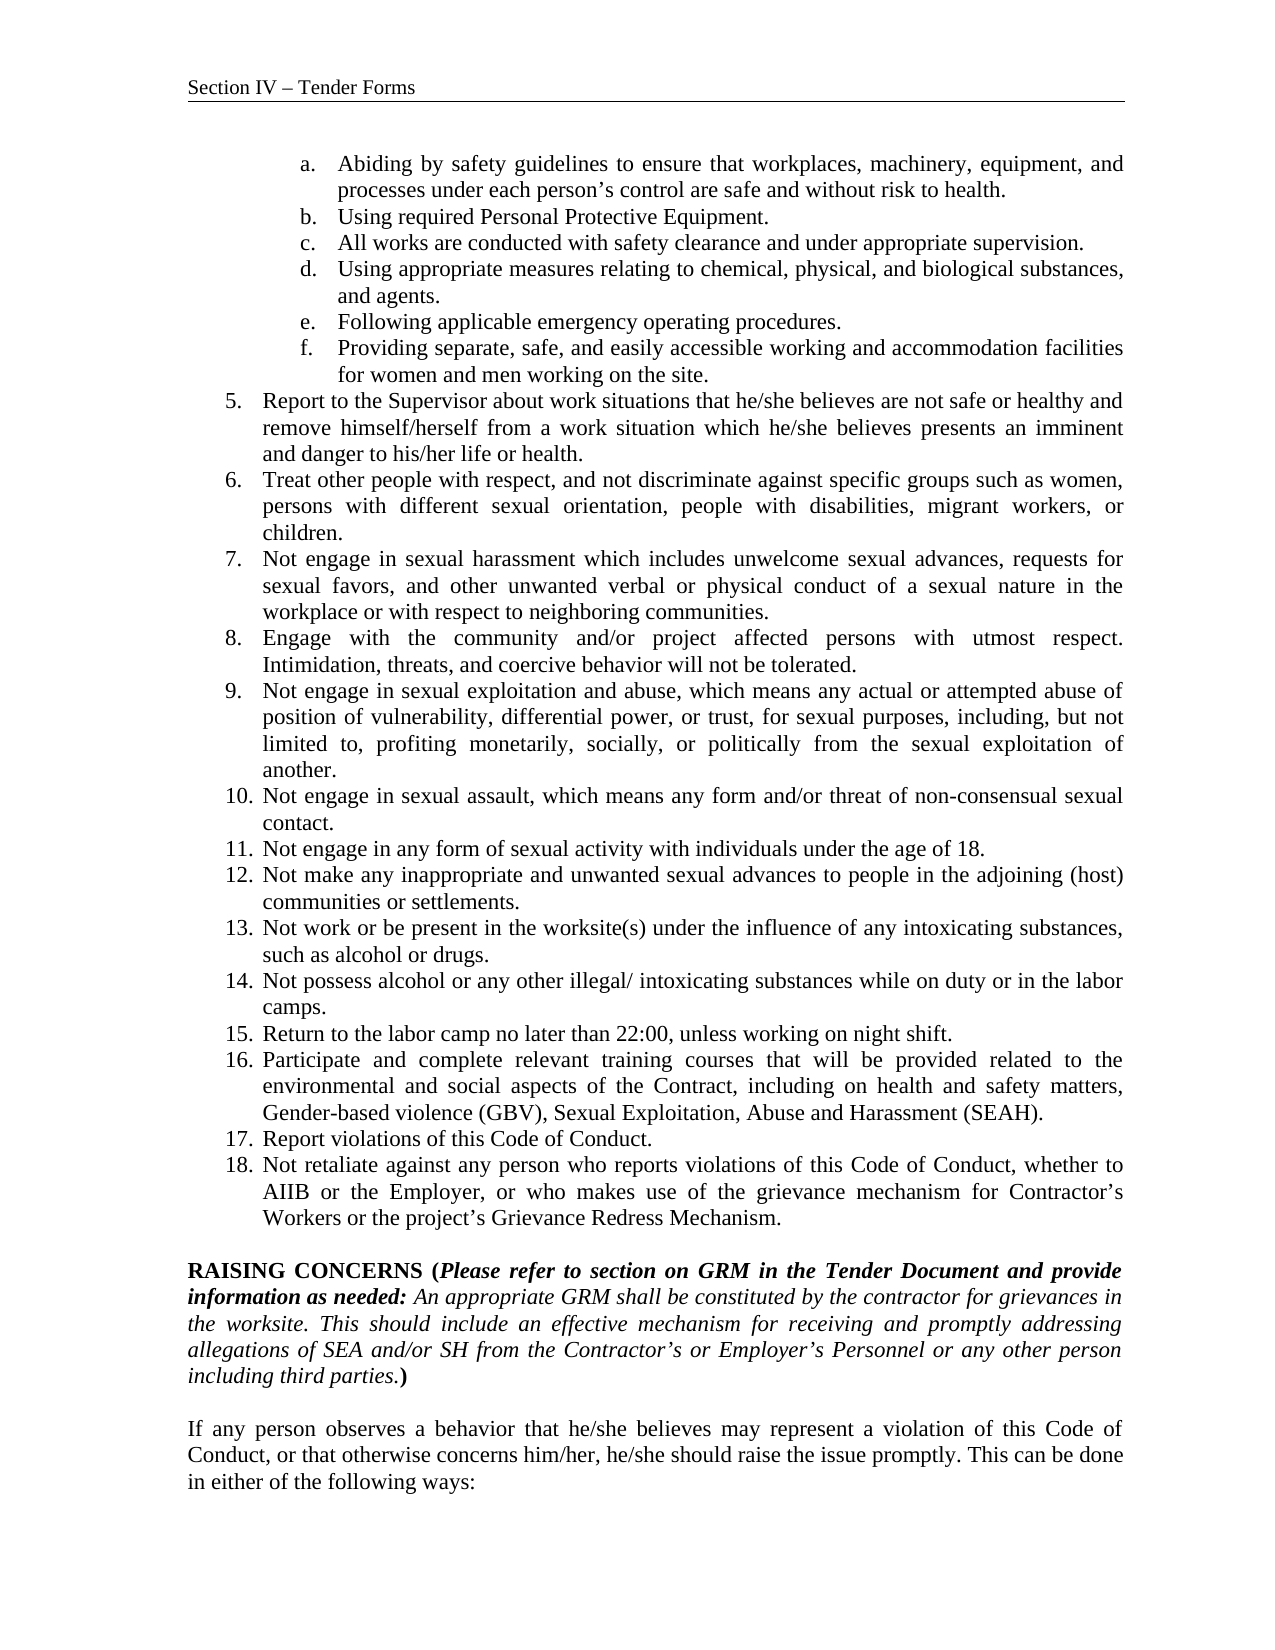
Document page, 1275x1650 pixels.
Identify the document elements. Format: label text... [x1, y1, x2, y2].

list Not possess alcohol or any other illegal/ intoxicating substances while on duty or in the labor camps. [225, 967, 1125, 1020]
list Using required Personal Protective Equipment. [300, 203, 1125, 229]
list All works are conducted with safety clearance and under appropriate supervision. [300, 229, 1125, 255]
list Not work or be present in the worksite(s) under the influence of any intoxicating substances, such as alcohol or drugs. [225, 914, 1125, 967]
list Return to the labor camp no later than 22:00, unless working on night shift. [225, 1020, 1125, 1046]
list Not engage in sexual exploitation and abuse, which means any actual or attempted abuse of position of vulnerability, differential power, or trust, for sexual purposes, including, but not limited to, profiting monetarily, socially, or politically from the sexual exploitation of another. [225, 677, 1125, 782]
list Following applicable emergency operating procedures. [300, 308, 1125, 334]
text If any person observes a behavior that he/she believes may represent a violation of this Code of Conduct, or that otherwise concerns him/her, he/she should raise the issue promptly. This can be done in either of the following ways: [187, 1415, 1125, 1494]
list Report violations of this Code of Conduct. [225, 1125, 1125, 1151]
list Providing separate, safe, and easily accessible working and accommodation facilities for women and men working on the site. [300, 334, 1125, 387]
list Not make any inappropriate and unwanted sexual advances to people in the adjoining (host) communities or settlements. [225, 862, 1125, 914]
list Report to the Supervisor about work situations that he/she believes are not safe or healthy and remove himself/herself from a work situation which he/she believes presents an imminent and danger to his/her life or health. [225, 387, 1125, 466]
list Treat other people with respect, and not discriminate against specific groups such as women, persons with different sexual orientation, people with disabilities, migrant workers, or children. [225, 466, 1125, 545]
list Engage with the community and/or project affected persons with utmost respect. Intimidation, threats, and coercive behavior will not be tolerated. [225, 624, 1125, 677]
text RAISING CONCERNS (Please refer to section on GRM in the Tender Document and provide information as needed: An appropriate GRM shall be constituted by the contractor for grievances in the worksite. This should include an effective mechanism for receiving and promptly addressing allegations of SEA and/or SH from the Contractor’s or Employer’s Personnel or any other person including third parties.) [187, 1257, 1125, 1389]
list Abiding by safety guidelines to ensure that workplaces, machinery, equipment, and processes under each person’s control are safe and without risk to health. [300, 150, 1125, 203]
list Participate and complete relevant training courses that will be provided related to the environmental and social aspects of the Contract, including on health and safety matters, Gender-based violence (GBV), Sexual Exploitation, Abuse and Harassment (SEAH). [225, 1046, 1125, 1125]
list Using appropriate measures relating to chemical, physical, and biological substances, and agents. [300, 255, 1125, 308]
list Not engage in any form of sexual activity with individuals under the age of 18. [225, 835, 1125, 862]
list Not engage in sexual harassment which includes unwelcome sexual advances, requests for sexual favors, and other unwanted verbal or physical conduct of a sexual nature in the workplace or with respect to neighboring communities. [225, 545, 1125, 624]
list Not engage in sexual assault, which means any form and/or threat of non-consensual sexual contact. [225, 782, 1125, 835]
list Not retaliate against any person who reports violations of this Code of Conduct, whether to AIIB or the Employer, or who makes use of the grievance mechanism for Contractor’s Workers or the project’s Grievance Redress Mechanism. [225, 1151, 1125, 1231]
